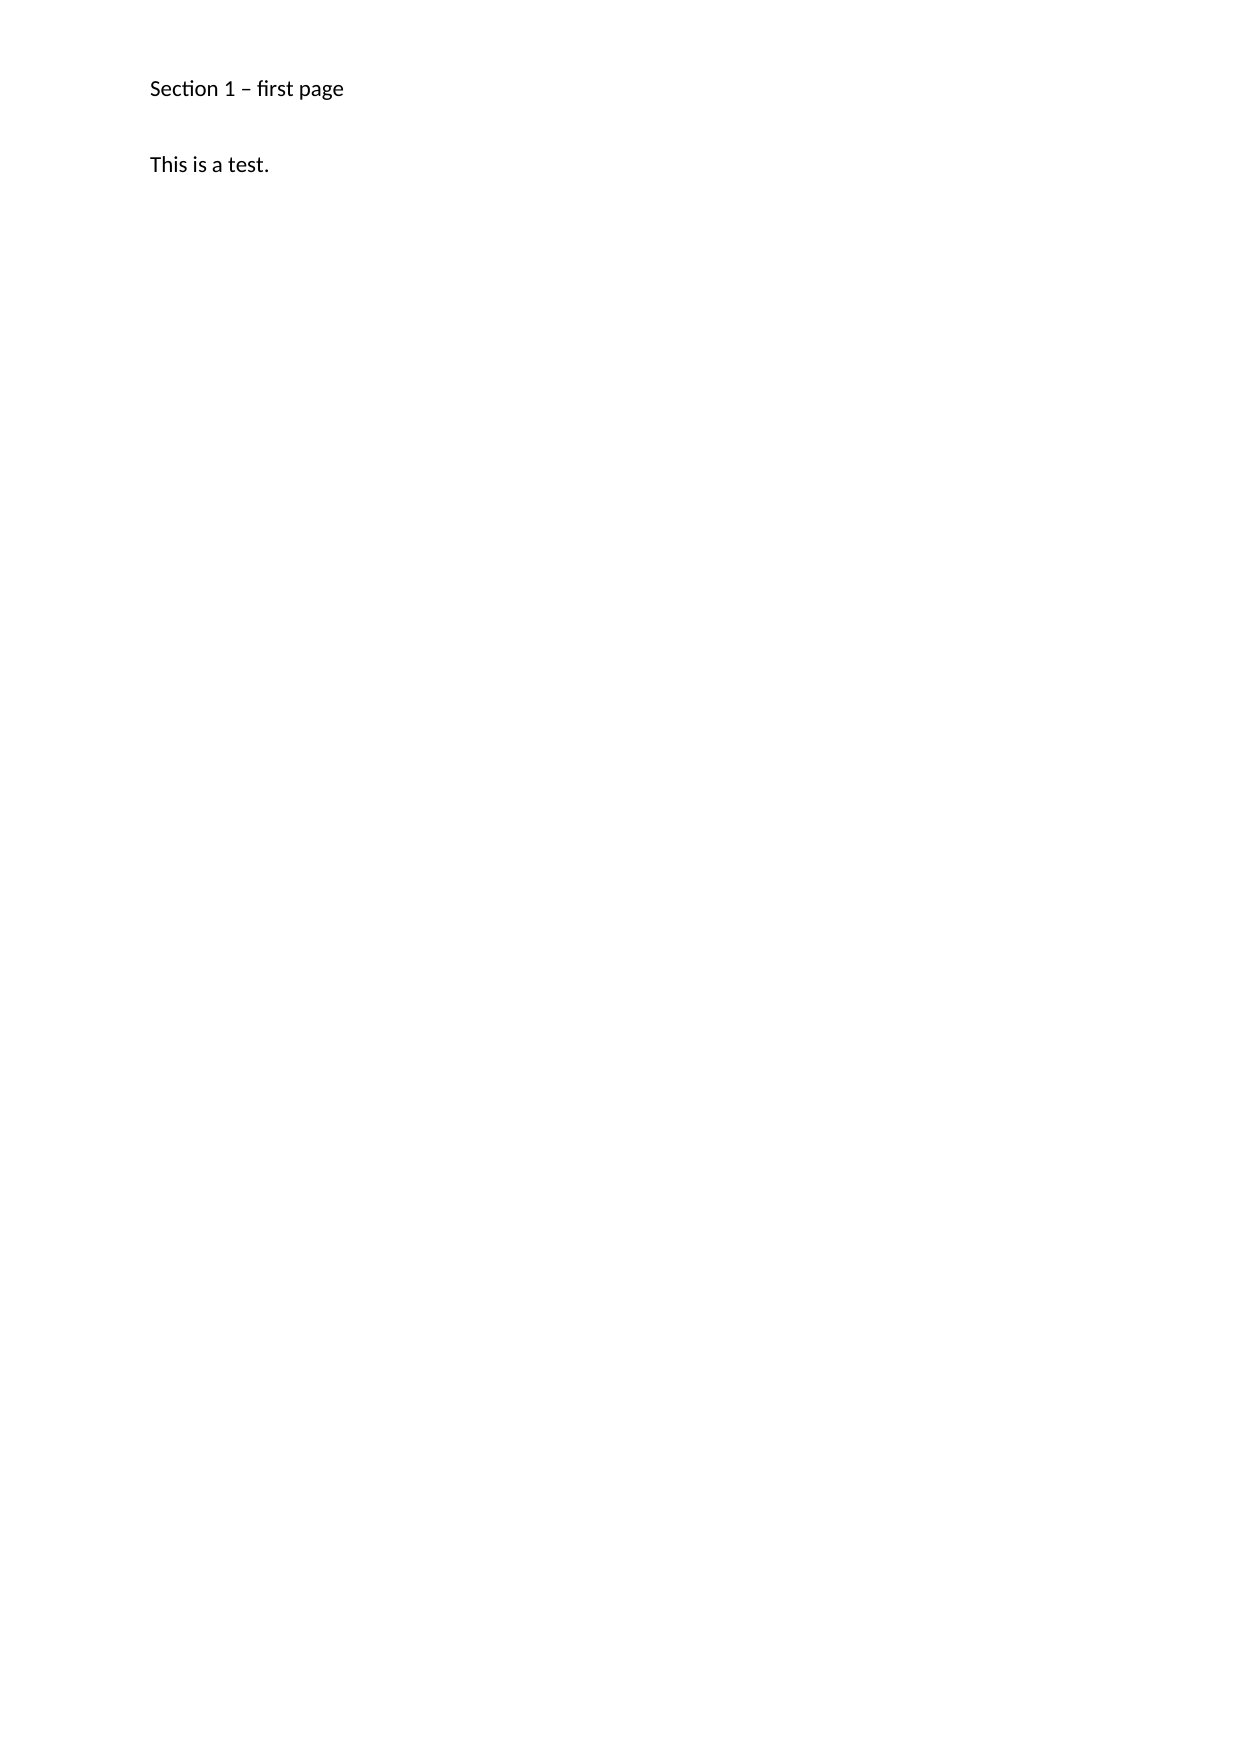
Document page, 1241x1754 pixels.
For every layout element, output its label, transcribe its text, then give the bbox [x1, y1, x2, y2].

text This is a test. [150, 150, 1090, 178]
